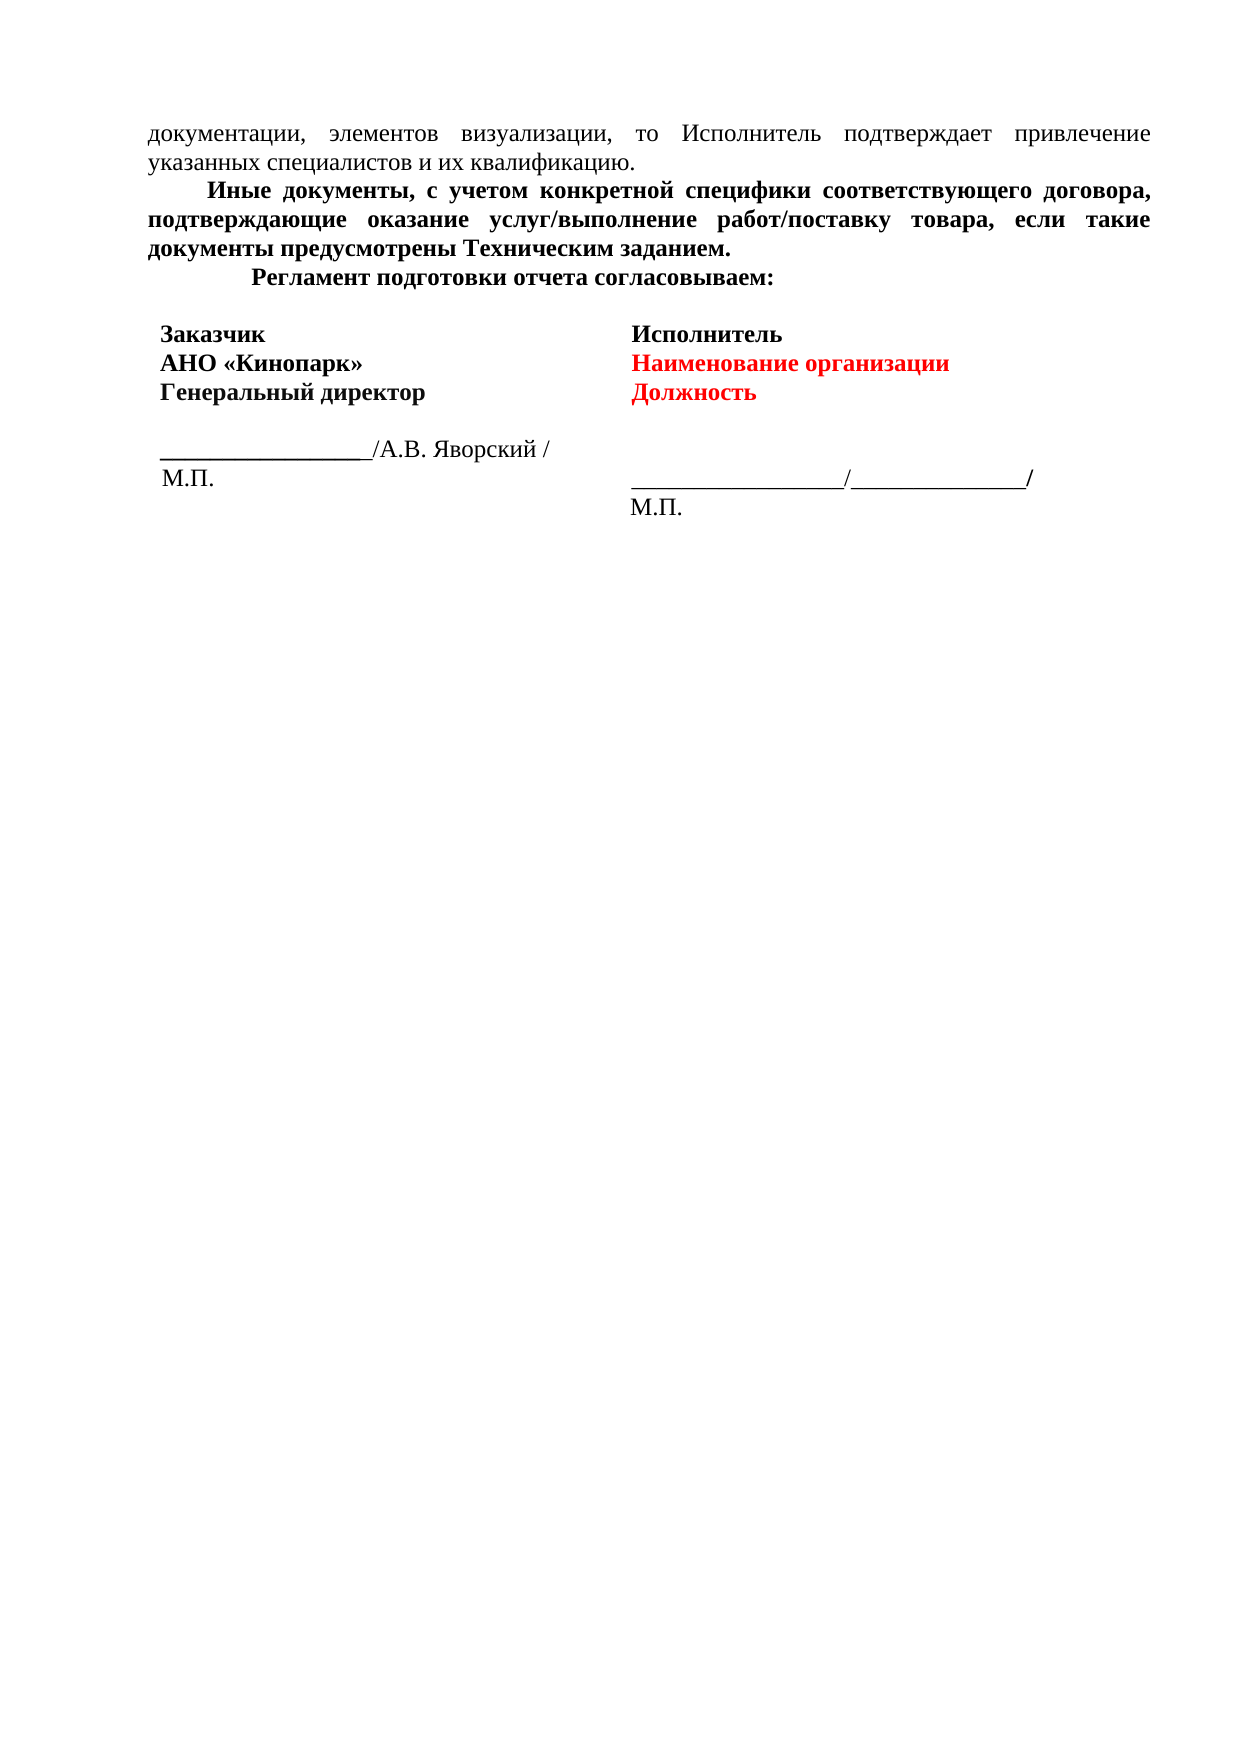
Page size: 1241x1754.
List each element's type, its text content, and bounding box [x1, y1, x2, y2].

text Иные документы, с учетом конкретной специфики соответствующего договора, подтверждающие оказание услуг/выполнение работ/поставку товара, если такие документы предусмотрены Техническим заданием. [148, 176, 1152, 262]
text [148, 118, 1152, 176]
table_header Исполнитель Наименование организации Должность _________________/______________/ М.П. [620, 319, 1129, 521]
table_header Заказчик АНО «Кинопарк» Генеральный директор _________________/А.В. Яворский / М.П. [149, 319, 620, 521]
text Регламент подготовки отчета согласовываем: [148, 262, 1152, 291]
